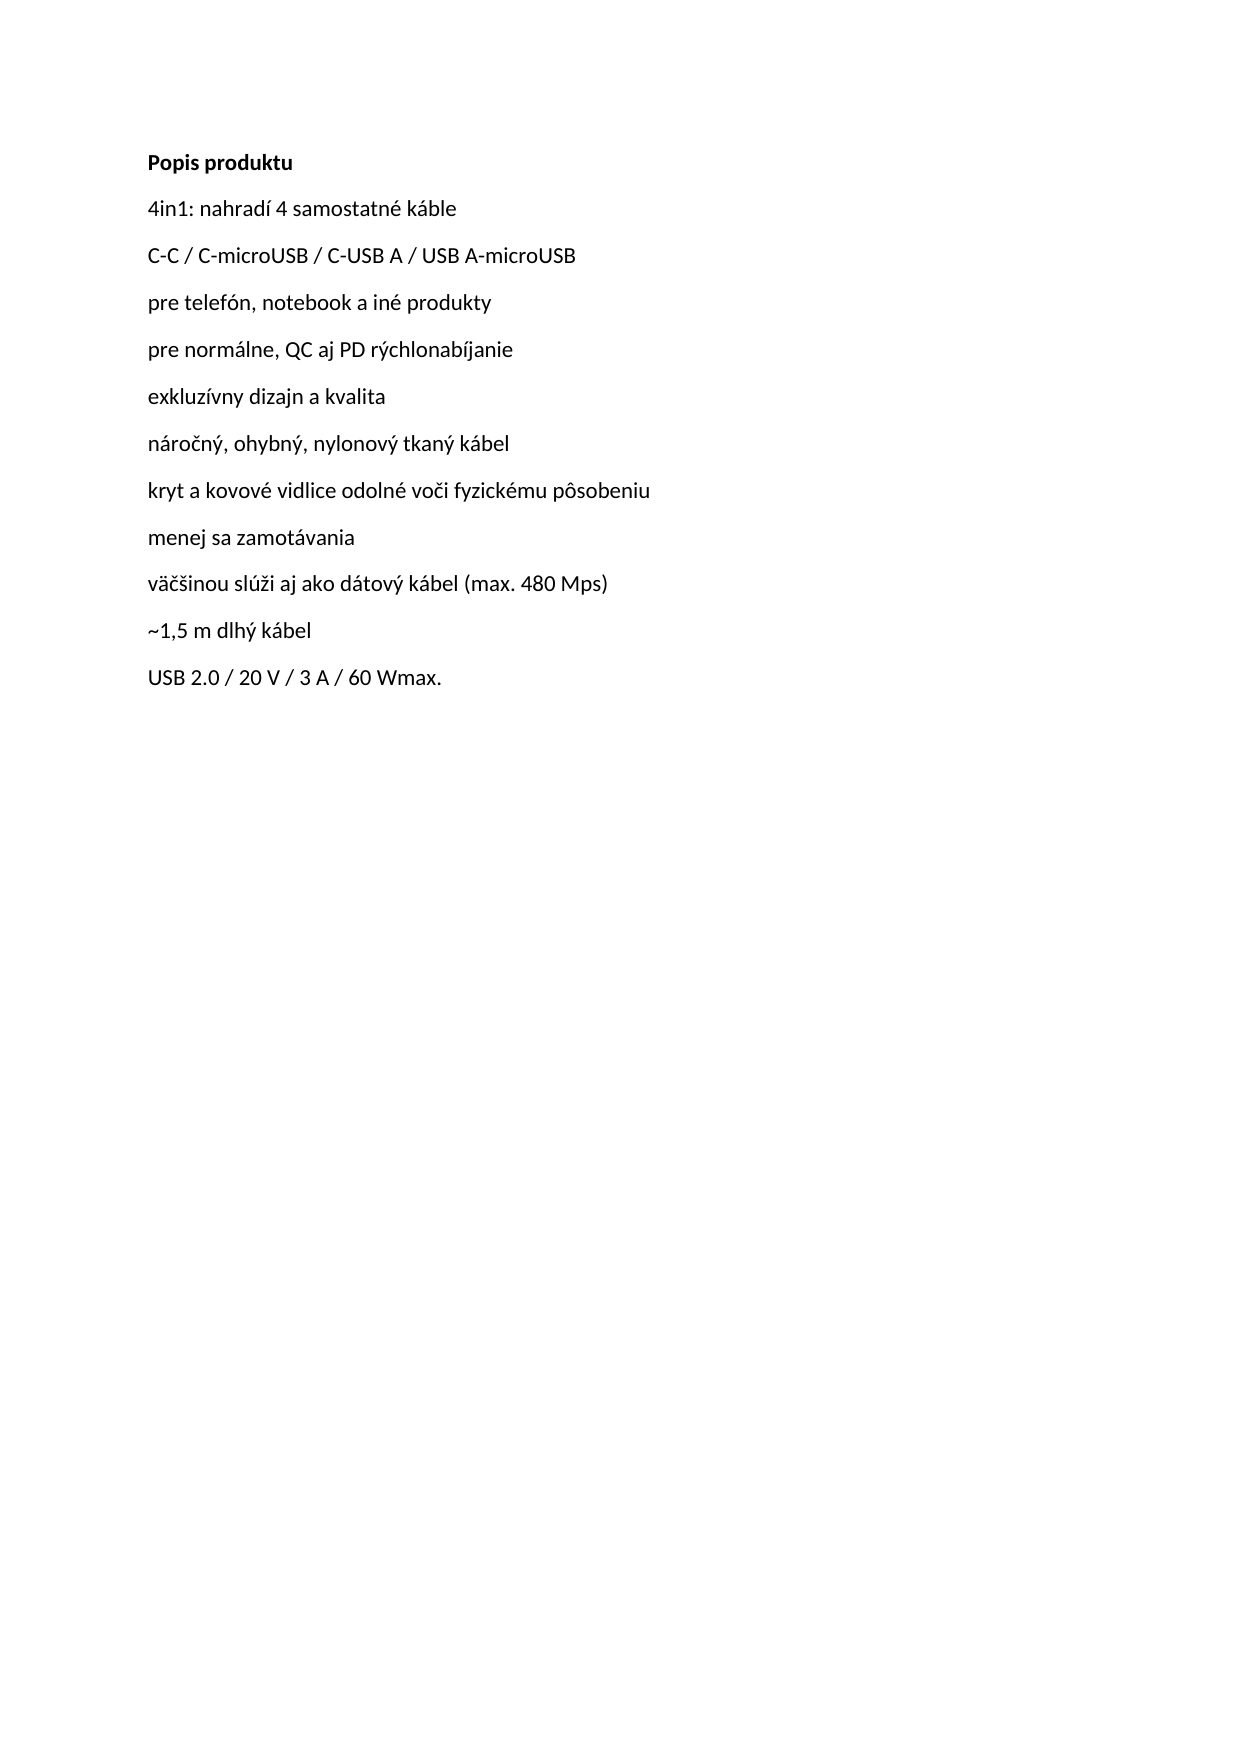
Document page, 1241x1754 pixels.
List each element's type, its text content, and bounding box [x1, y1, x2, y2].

text väčšinou slúži aj ako dátový kábel (max. 480 Mps) [148, 569, 1093, 597]
text Popis produktu [148, 148, 1093, 176]
text pre normálne, QC aj PD rýchlonabíjanie [148, 335, 1093, 363]
text exkluzívny dizajn a kvalita [148, 382, 1093, 410]
text ~1,5 m dlhý kábel [148, 616, 1093, 644]
text 4in1: nahradí 4 samostatné káble [148, 194, 1093, 222]
text kryt a kovové vidlice odolné voči fyzickému pôsobeniu [148, 476, 1093, 504]
text C-C / C-microUSB / C-USB A / USB A-microUSB [148, 241, 1093, 269]
text náročný, ohybný, nylonový tkaný kábel [148, 429, 1093, 457]
text USB 2.0 / 20 V / 3 A / 60 Wmax. [148, 663, 1093, 691]
text menej sa zamotávania [148, 523, 1093, 551]
text pre telefón, notebook a iné produkty [148, 288, 1093, 316]
